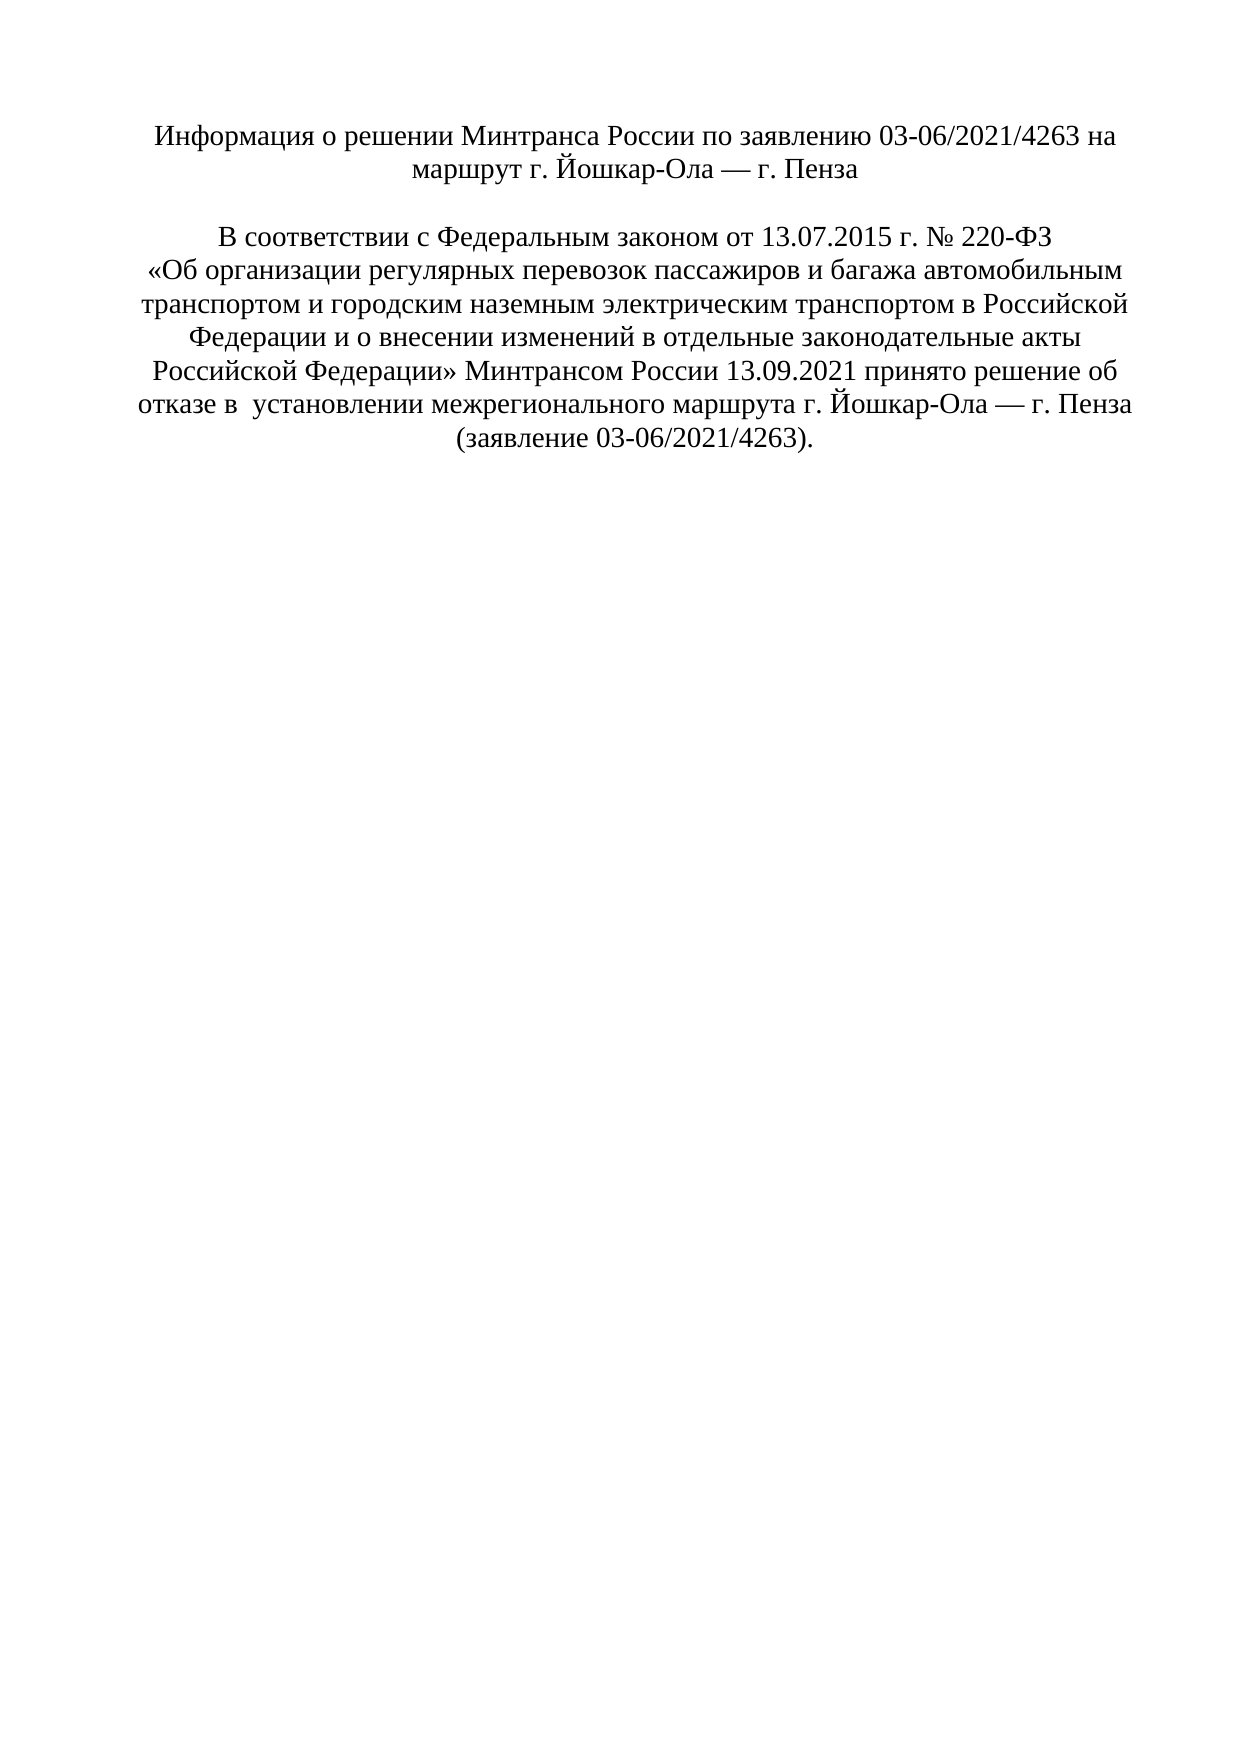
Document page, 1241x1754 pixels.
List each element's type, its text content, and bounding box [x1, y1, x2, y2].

text Информация о решении Минтранса России по заявлению 03-06/2021/4263 на маршрут г. Йошкар-Ола — г. Пенза [118, 118, 1152, 185]
text В соответствии с Федеральным законом от 13.07.2015 г. № 220-ФЗ «Об организации регулярных перевозок пассажиров и багажа автомобильным транспортом и городским наземным электрическим транспортом в Российской Федерации и о внесении изменений в отдельные законодательные акты Российской Федерации» Минтрансом России 13.09.2021 принято решение об отказе в установлении межрегионального маршрута г. Йошкар-Ола — г. Пенза (заявление 03-06/2021/4263). [118, 219, 1152, 453]
